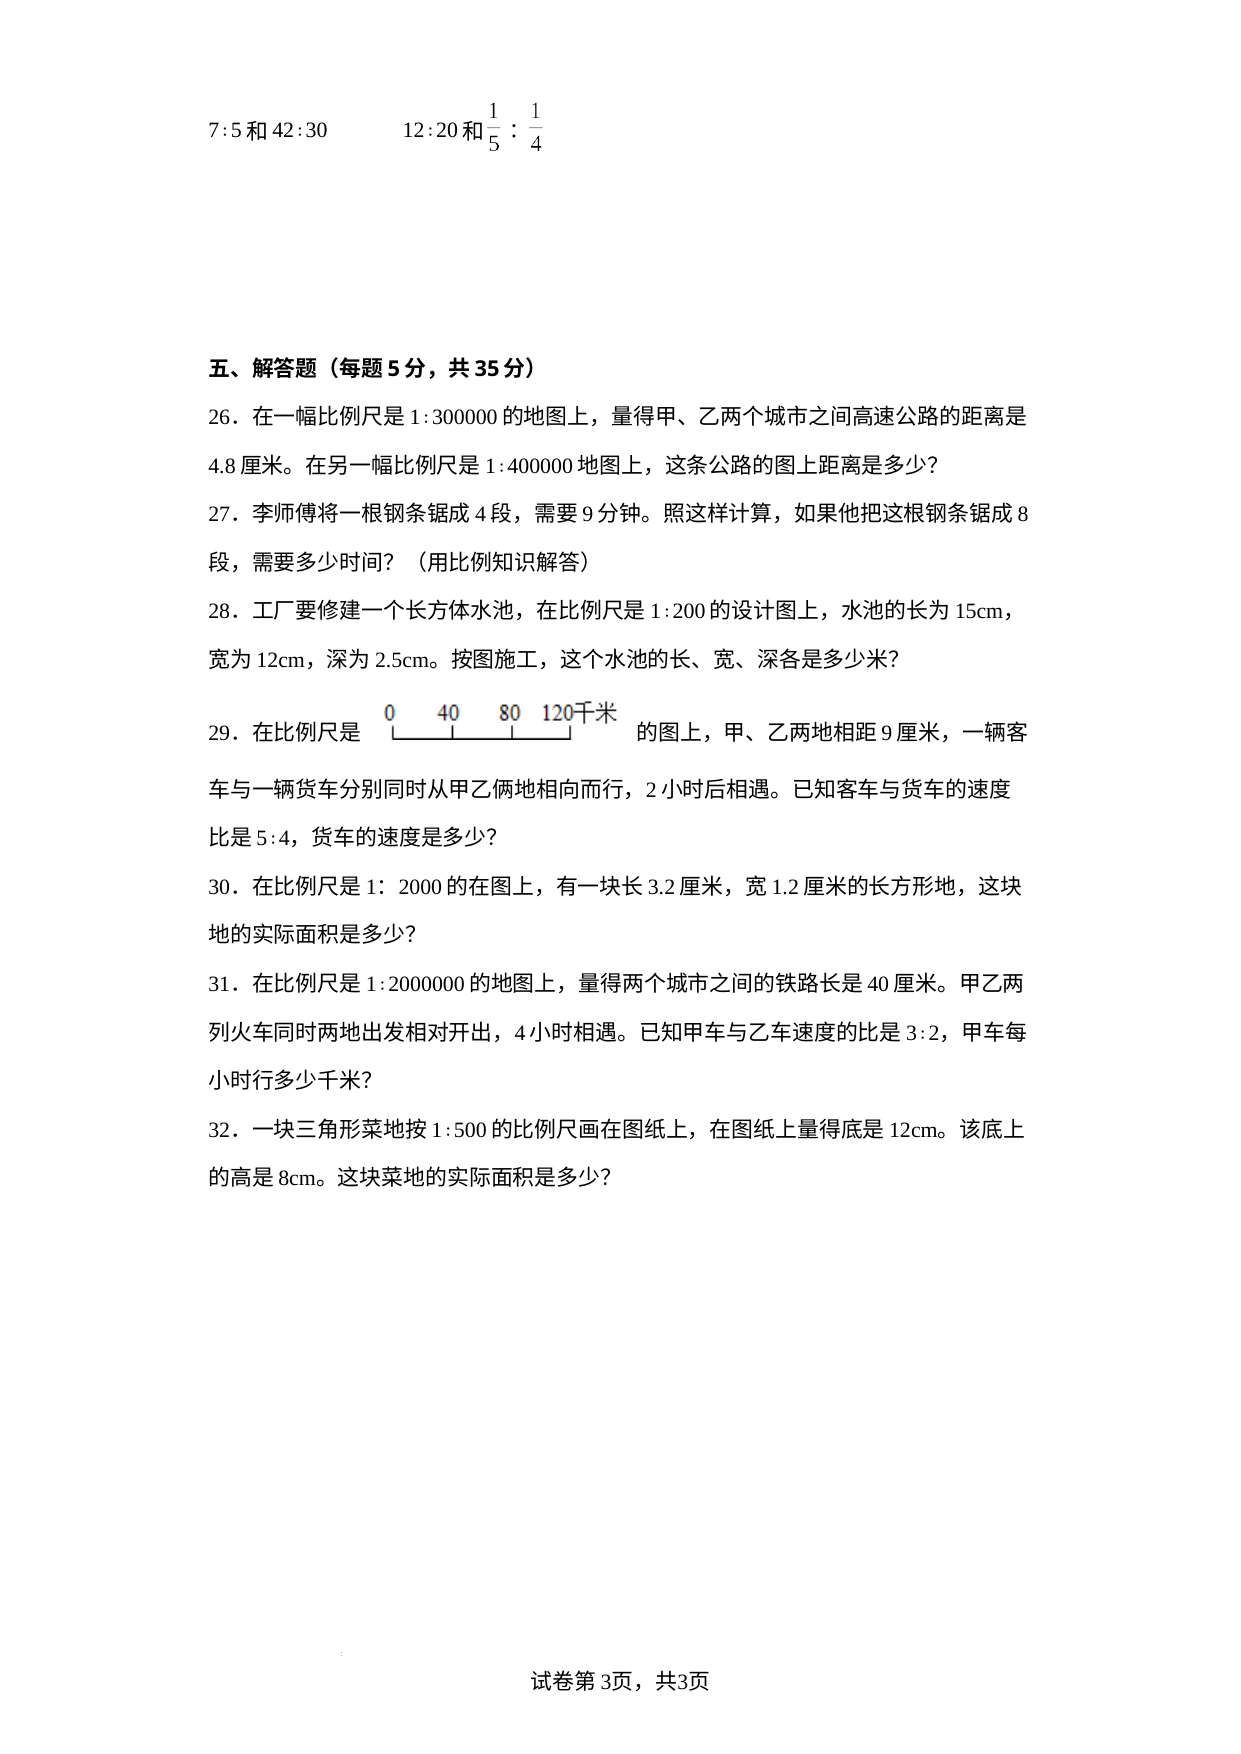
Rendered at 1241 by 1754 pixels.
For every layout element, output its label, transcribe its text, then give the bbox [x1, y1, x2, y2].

text 7∶5和42∶30 12∶20和∶ [208, 97, 1032, 162]
text 五、解答题（每题5分，共35分） [208, 350, 1032, 383]
text 32．一块三角形菜地按1∶500的比例尺画在图纸上，在图纸上量得底是12cm。该底上的高是8cm。这块菜地的实际面积是多少？ [208, 1111, 1032, 1192]
text 29．在比例尺是的图上，甲、乙两地相距9厘米，一辆客车与一辆货车分别同时从甲乙俩地相向而行，2小时后相遇。已知客车与货车的速度比是5∶4，货车的速度是多少？ [208, 690, 1032, 852]
text 26．在一幅比例尺是1∶300000的地图上，量得甲、乙两个城市之间高速公路的距离是4.8厘米。在另一幅比例尺是1∶400000地图上，这条公路的图上距离是多少？ [208, 399, 1032, 480]
picture [361, 690, 637, 740]
text 27．李师傅将一根钢条锯成4段，需要9分钟。照这样计算，如果他把这根钢条锯成8段，需要多少时间？（用比例知识解答） [208, 496, 1032, 577]
text 30．在比例尺是1：2000的在图上，有一块长3.2厘米，宽1.2厘米的长方形地，这块地的实际面积是多少？ [208, 868, 1032, 949]
text 28．工厂要修建一个长方体水池，在比例尺是1∶200的设计图上，水池的长为15cm，宽为12cm，深为2.5cm。按图施工，这个水池的长、宽、深各是多少米？ [208, 593, 1032, 674]
text 31．在比例尺是1∶2000000的地图上，量得两个城市之间的铁路长是40厘米。甲乙两列火车同时两地出发相对开出，4小时相遇。已知甲车与乙车速度的比是3∶2，甲车每小时行多少千米？ [208, 965, 1032, 1095]
